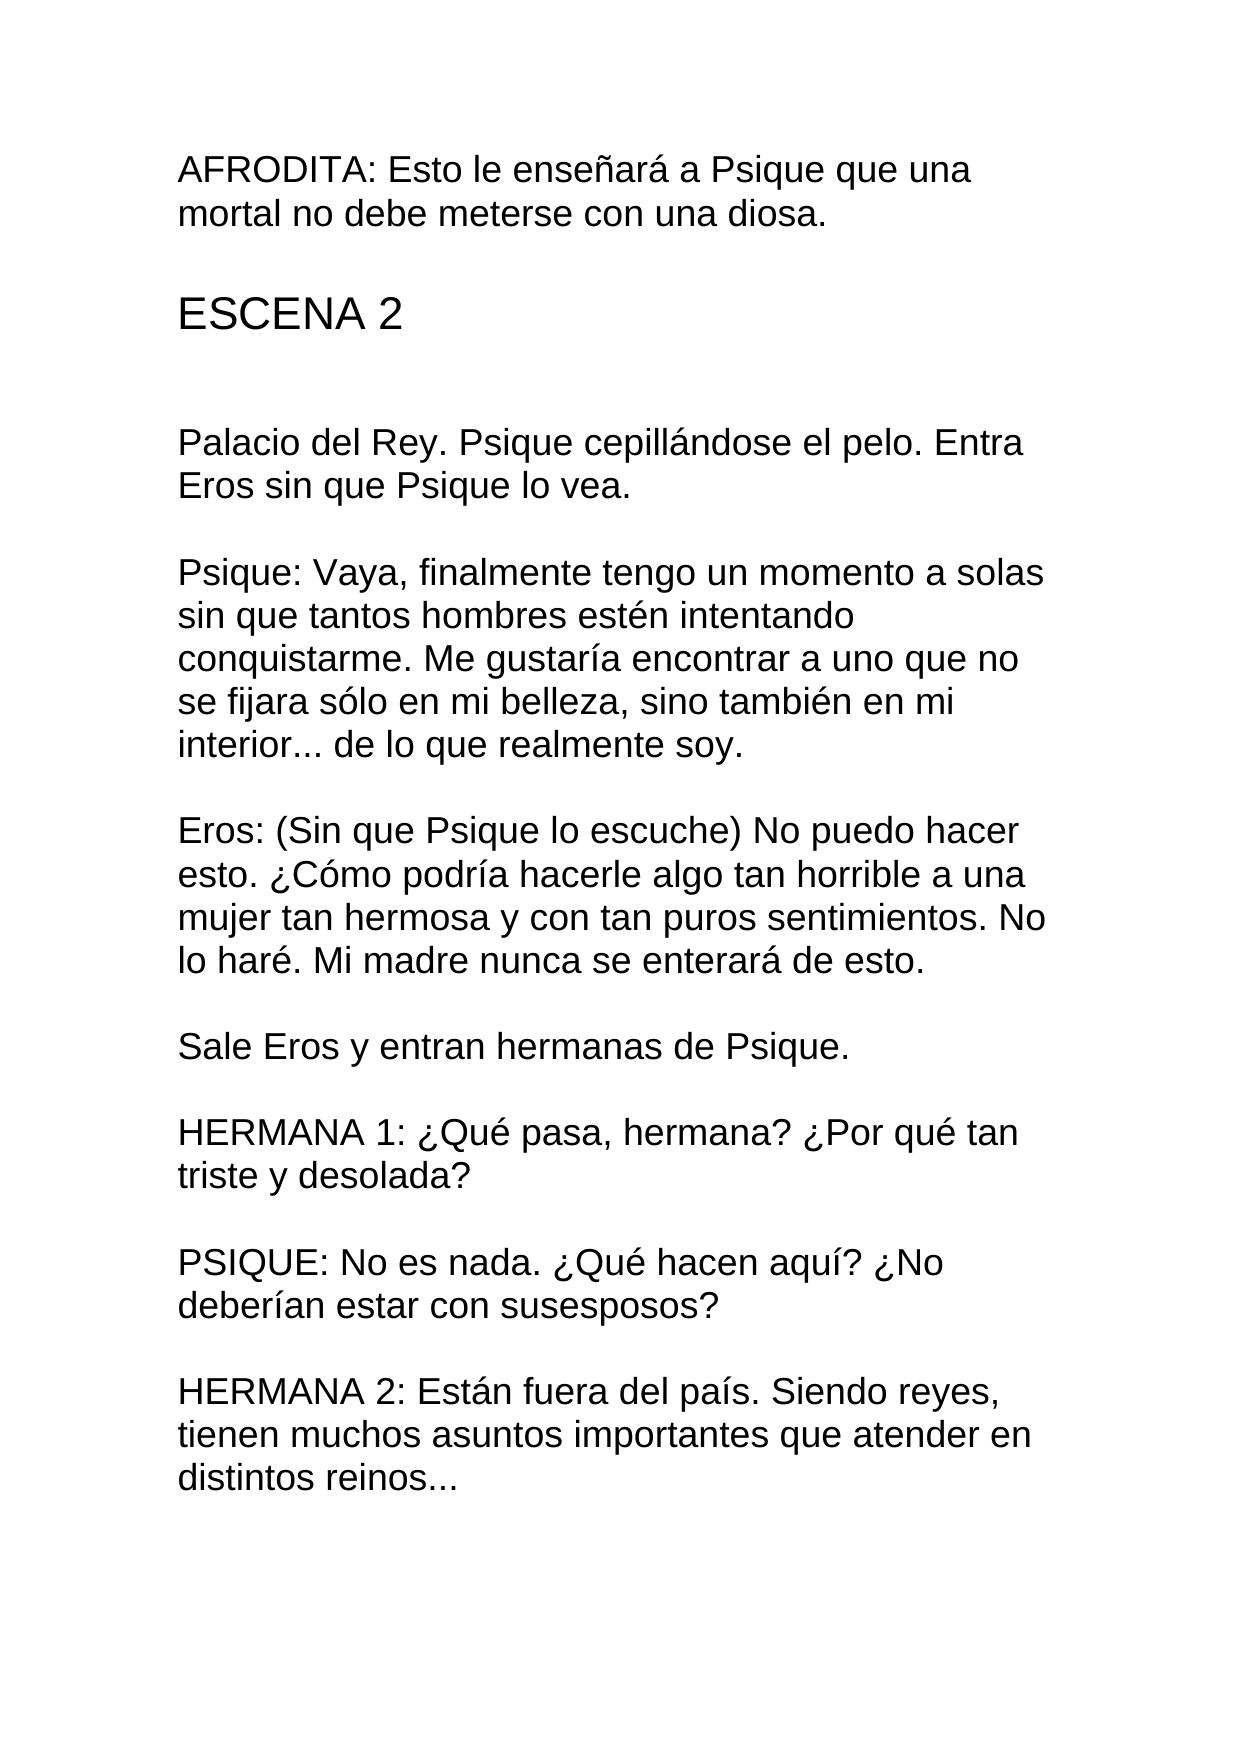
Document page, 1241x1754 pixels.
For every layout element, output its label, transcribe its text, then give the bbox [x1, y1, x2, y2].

text Palacio del Rey. Psique cepillándose el pelo. Entra Eros sin que Psique lo vea. [177, 421, 1063, 507]
text PSIQUE: No es nada. ¿Qué hacen aquí? ¿No deberían estar con susesposos? [177, 1240, 1063, 1326]
text HERMANA 2: Están fuera del país. Siendo reyes, tienen muchos asuntos importantes que atender en distintos reinos... [177, 1369, 1063, 1499]
text Sale Eros y entran hermanas de Psique. [177, 1024, 1063, 1067]
text HERMANA 1: ¿Qué pasa, hermana? ¿Por qué tan triste y desolada? [177, 1111, 1063, 1197]
text Psique: Vaya, finalmente tengo un momento a solas sin que tantos hombres estén intentando conquistarme. Me gustaría encontrar a uno que no se fijara sólo en mi belleza, sino también en mi interior... de lo que realmente soy. [177, 550, 1063, 766]
text Eros: (Sin que Psique lo escuche) No puedo hacer esto. ¿Cómo podría hacerle algo tan horrible a una mujer tan hermosa y con tan puros sentimientos. No lo haré. Mi madre nunca se enterará de esto. [177, 809, 1063, 981]
text AFRODITA: Esto le enseñará a Psique que una mortal no debe meterse con una diosa. [177, 148, 1063, 234]
text ESCENA 2 [177, 287, 1063, 339]
